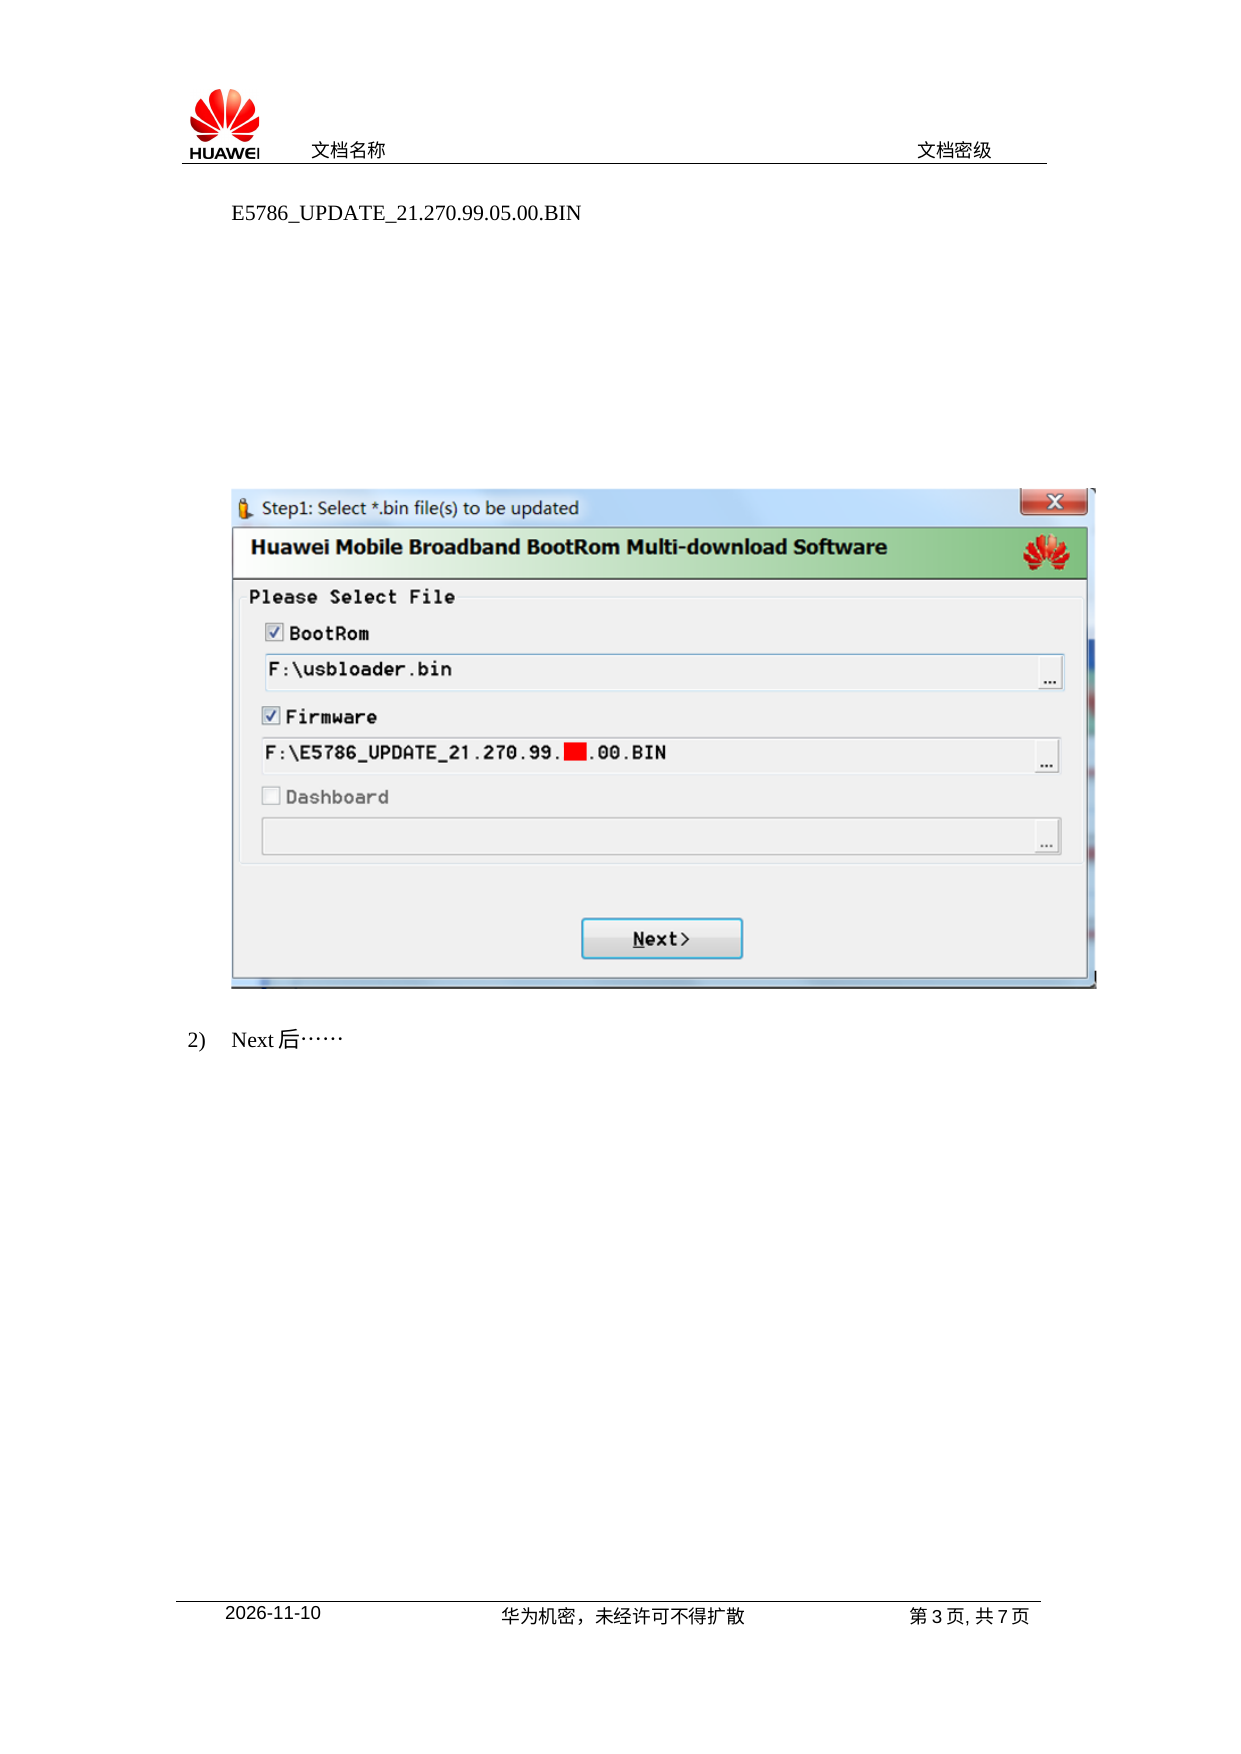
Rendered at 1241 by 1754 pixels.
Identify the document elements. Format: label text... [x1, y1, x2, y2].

list Next后…… [187, 1021, 1053, 1054]
picture [190, 89, 260, 159]
picture [231, 488, 1097, 989]
